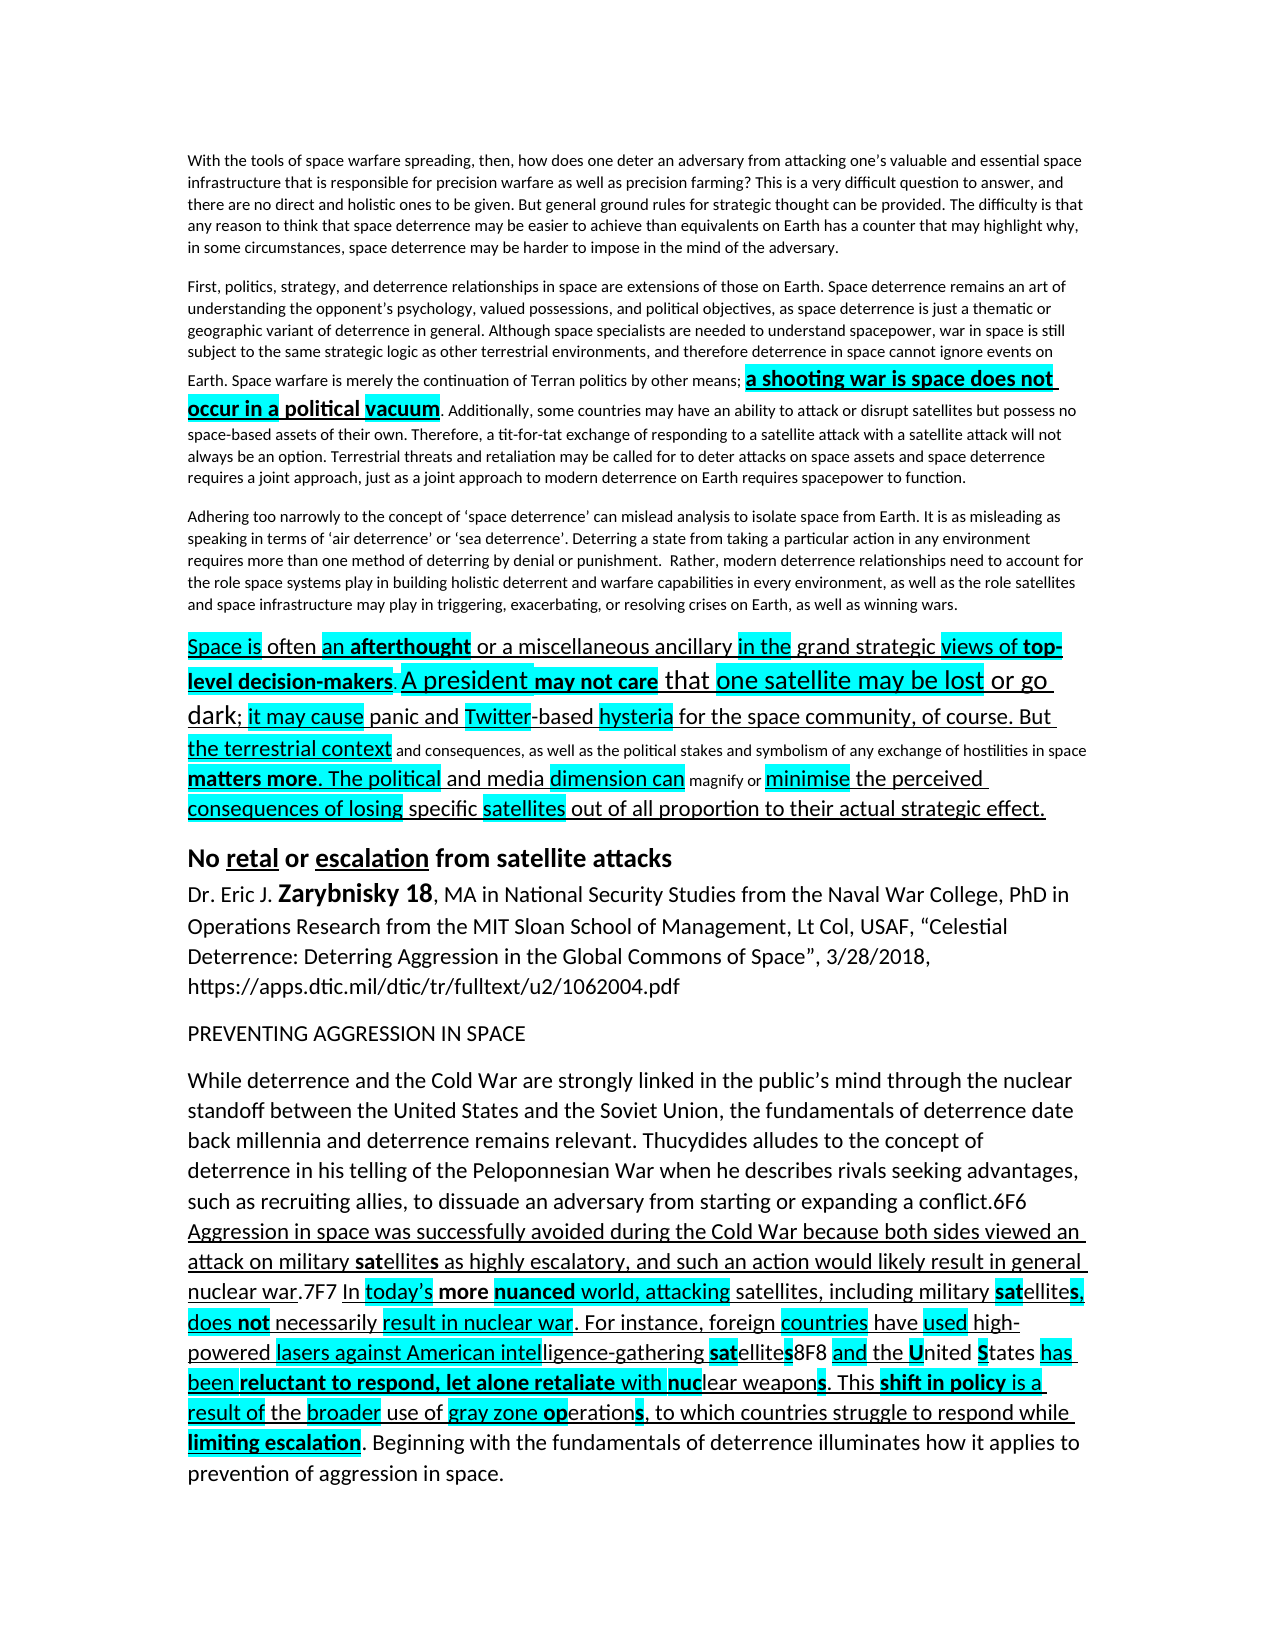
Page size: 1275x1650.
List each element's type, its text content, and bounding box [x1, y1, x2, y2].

text While deterrence and the Cold War are strongly linked in the public’s mind through the nuclear standoff between the United States and the Soviet Union, the fundamentals of deterrence date back millennia and deterrence remains relevant. Thucydides alludes to the concept of deterrence in his telling of the Peloponnesian War when he describes rivals seeking advantages, such as recruiting allies, to dissuade an adversary from starting or expanding a conflict.6F6 Aggression in space was successfully avoided during the Cold War because both sides viewed an attack on military satellites as highly escalatory, and such an action would likely result in general nuclear war.7F7 In today’s more nuanced world, attacking satellites, including military satellites, does not necessarily result in nuclear war. For instance, foreign countries have used high-powered lasers against American intelligence-gathering satellites8F8 and the United States has been reluctant to respond, let alone retaliate with nuclear weapons. This shift in policy is a result of the broader use of gray zone operations, to which countries struggle to respond while limiting escalation. Beginning with the fundamentals of deterrence illuminates how it applies to prevention of aggression in space. [187, 1066, 1087, 1271]
text First, politics, strategy, and deterrence relationships in space are extensions of those on Earth. Space deterrence remains an art of understanding the opponent’s psychology, valued possessions, and political objectives, as space deterrence is just a thematic or geographic variant of deterrence in general. Although space specialists are needed to understand spacepower, war in space is still subject to the same strategic logic as other terrestrial environments, and therefore deterrence in space cannot ignore events on Earth. Space warfare is merely the continuation of Terran politics by other means; a shooting war is space does not occur in a political vacuum. Additionally, some countries may have an ability to attack or disrupt satellites but possess no space-based assets of their own. Therefore, a tit-for-tat exchange of responding to a satellite attack with a satellite attack will not always be an option. Terrestrial threats and retaliation may be called for to deter attacks on space assets and space deterrence requires a joint approach, just as a joint approach to modern deterrence on Earth requires spacepower to function. [187, 276, 1087, 488]
text Space is often an afterthought or a miscellaneous ancillary in the grand strategic views of top-level decision-makers. A president may not care that one satellite may be lost or go dark; it may cause panic and Twitter-based hysteria for the space community, of course. But the terrestrial context and consequences, as well as the political stakes and symbolism of any exchange of hostilities in space matters more. The political and media dimension can magnify or minimise the perceived consequences of losing specific satellites out of all proportion to their actual strategic effect. [187, 632, 1087, 822]
subtitle No retal or escalation from satellite attacks [187, 841, 1087, 874]
text PREVENTING AGGRESSION IN SPACE [187, 1019, 1087, 1047]
text Adhering too narrowly to the concept of ‘space deterrence’ can mislead analysis to isolate space from Earth. It is as misleading as speaking in terms of ‘air deterrence’ or ‘sea deterrence’. Deterring a state from taking a particular action in any environment requires more than one method of deterring by denial or punishment. Rather, modern deterrence relationships need to account for the role space systems play in building holistic deterrent and warfare capabilities in every environment, as well as the role satellites and space infrastructure may play in triggering, exacerbating, or resolving crises on Earth, as well as winning wars. [187, 506, 1087, 614]
text With the tools of space warfare spreading, then, how does one deter an adversary from attacking one’s valuable and essential space infrastructure that is responsible for precision warfare as well as precision farming? This is a very difficult question to answer, and there are no direct and holistic ones to be given. But general ground rules for strategic thought can be provided. The difficulty is that any reason to think that space deterrence may be easier to achieve than equivalents on Earth has a counter that may highlight why, in some circumstances, space deterrence may be harder to impose in the mind of the adversary. [187, 150, 1087, 258]
text While deterrence and the Cold War are strongly linked in the public’s mind through the nuclear standoff between the United States and the Soviet Union, the fundamentals of deterrence date back millennia and deterrence remains relevant. Thucydides alludes to the concept of deterrence in his telling of the Peloponnesian War when he describes rivals seeking advantages, such as recruiting allies, to dissuade an adversary from starting or expanding a conflict.6F6 Aggression in space was successfully avoided during the Cold War because both sides viewed an attack on military satellites as highly escalatory, and such an action would likely result in general nuclear war.7F7 In today’s more nuanced world, attacking satellites, including military satellites, does not necessarily result in nuclear war. For instance, foreign countries have used high-powered lasers against American intelligence-gathering satellites8F8 and the United States has been reluctant to respond, let alone retaliate with nuclear weapons. This shift in policy is a result of the broader use of gray zone operations, to which countries struggle to respond while limiting escalation. Beginning with the fundamentals of deterrence illuminates how it applies to prevention of aggression in space. [187, 1272, 1087, 1487]
text Dr. Eric J. Zarybnisky 18, MA in National Security Studies from the Naval War College, PhD in Operations Research from the MIT Sloan School of Management, Lt Col, USAF, “Celestial Deterrence: Deterring Aggression in the Global Commons of Space”, 3/28/2018, https://apps.dtic.mil/dtic/tr/fulltext/u2/1062004.pdf [187, 877, 1087, 1000]
